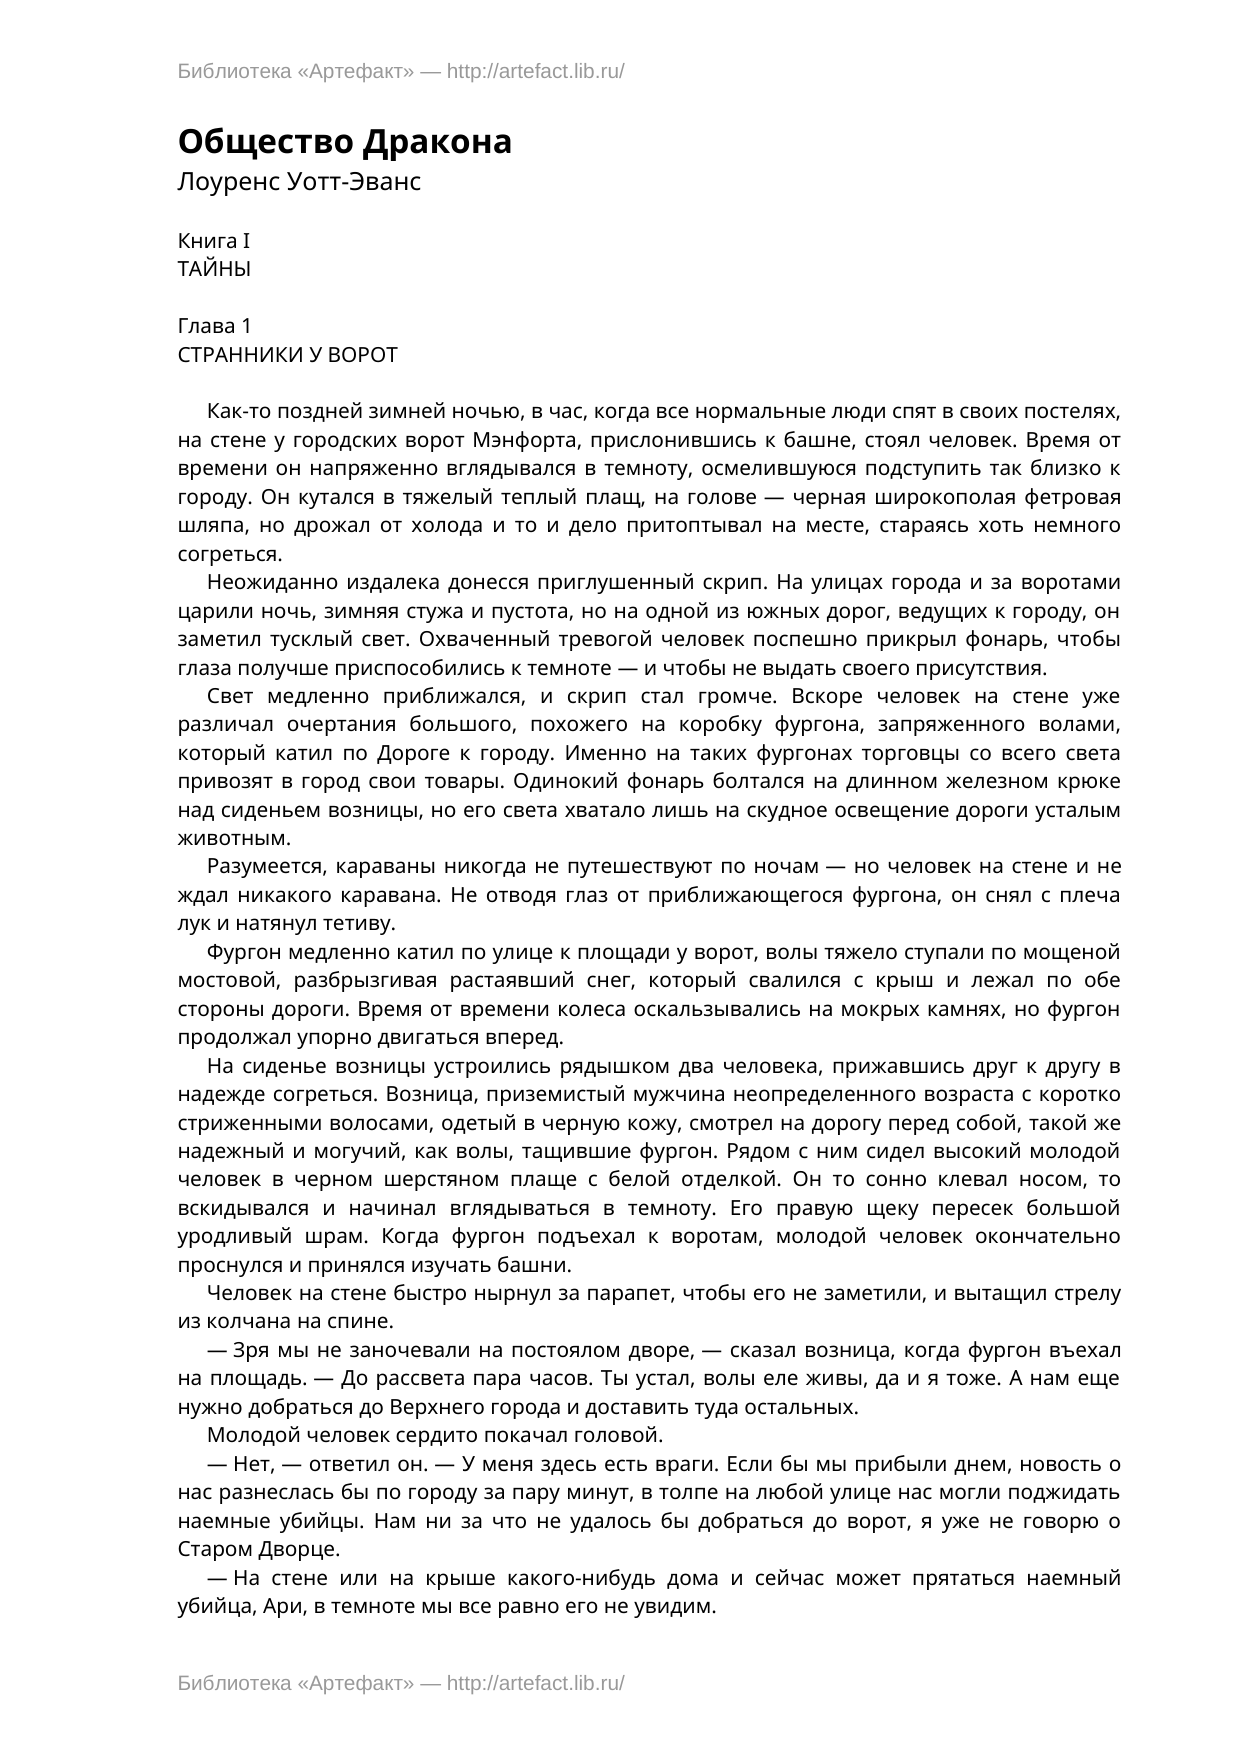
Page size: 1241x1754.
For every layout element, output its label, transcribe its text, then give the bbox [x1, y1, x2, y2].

text — Зря мы не заночевали на постоялом дворе, — сказал возница, когда фургон въехал на площадь. — До рассвета пара часов. Ты устал, волы еле живы, да и я тоже. А нам еще нужно добраться до Верхнего города и доставить туда остальных. [177, 1335, 1122, 1420]
subtitle СТРАННИКИ У ВОРОТ [177, 340, 1122, 368]
subtitle ТАЙНЫ [177, 254, 1122, 283]
subtitle Глава 1 [177, 311, 1122, 340]
text — Нет, — ответил он. — У меня здесь есть враги. Если бы мы прибыли днем, новость о нас разнеслась бы по городу за пару минут, в толпе на любой улице нас могли поджидать наемные убийцы. Нам ни за что не удалось бы добраться до ворот, я уже не говорю о Старом Дворце. [177, 1449, 1122, 1563]
subtitle Книга I [177, 226, 1122, 254]
text — На стене или на крыше какого-нибудь дома и сейчас может прятаться наемный убийца, Ари, в темноте мы все равно его не увидим. [177, 1563, 1122, 1619]
subtitle Общество Дракона [177, 118, 1122, 163]
subtitle Лоуренс Уотт-Эванс [177, 163, 1122, 198]
text Фургон медленно катил по улице к площади у ворот, волы тяжело ступали по мощеной мостовой, разбрызгивая растаявший снег, который свалился с крыш и лежал по обе стороны дороги. Время от времени колеса оскальзывались на мокрых камнях, но фургон продолжал упорно двигаться вперед. [177, 937, 1122, 1051]
text Молодой человек сердито покачал головой. [177, 1420, 1122, 1449]
text Свет медленно приближался, и скрип стал громче. Вскоре человек на стене уже различал очертания большого, похожего на коробку фургона, запряженного волами, который катил по Дороге к городу. Именно на таких фургонах торговцы со всего света привозят в город свои товары. Одинокий фонарь болтался на длинном железном крюке над сиденьем возницы, но его света хватало лишь на скудное освещение дороги усталым животным. [177, 681, 1122, 852]
text Разумеется, караваны никогда не путешествуют по ночам — но человек на стене и не ждал никакого каравана. Не отводя глаз от приближающегося фургона, он снял с плеча лук и натянул тетиву. [177, 852, 1122, 937]
text Неожиданно издалека донесся приглушенный скрип. На улицах города и за воротами царили ночь, зимняя стужа и пустота, но на одной из южных дорог, ведущих к городу, он заметил тусклый свет. Охваченный тревогой человек поспешно прикрыл фонарь, чтобы глаза получше приспособились к темноте — и чтобы не выдать своего присутствия. [177, 567, 1122, 681]
text Человек на стене быстро нырнул за парапет, чтобы его не заметили, и вытащил стрелу из колчана на спине. [177, 1278, 1122, 1335]
text Как-то поздней зимней ночью, в час, когда все нормальные люди спят в своих постелях, на стене у городских ворот Мэнфорта, прислонившись к башне, стоял человек. Время от времени он напряженно вглядывался в темноту, осмелившуюся подступить так близко к городу. Он кутался в тяжелый теплый плащ, на голове — черная широкополая фетровая шляпа, но дрожал от холода и то и дело притоптывал на месте, стараясь хоть немного согреться. [177, 397, 1122, 567]
text На сиденье возницы устроились рядышком два человека, прижавшись друг к другу в надежде согреться. Возница, приземистый мужчина неопределенного возраста с коротко стриженными волосами, одетый в черную кожу, смотрел на дорогу перед собой, такой же надежный и могучий, как волы, тащившие фургон. Рядом с ним сидел высокий молодой человек в черном шерстяном плаще с белой отделкой. Он то сонно клевал носом, то вскидывался и начинал вглядываться в темноту. Его правую щеку пересек большой уродливый шрам. Когда фургон подъехал к воротам, молодой человек окончательно проснулся и принялся изучать башни. [177, 1051, 1122, 1278]
